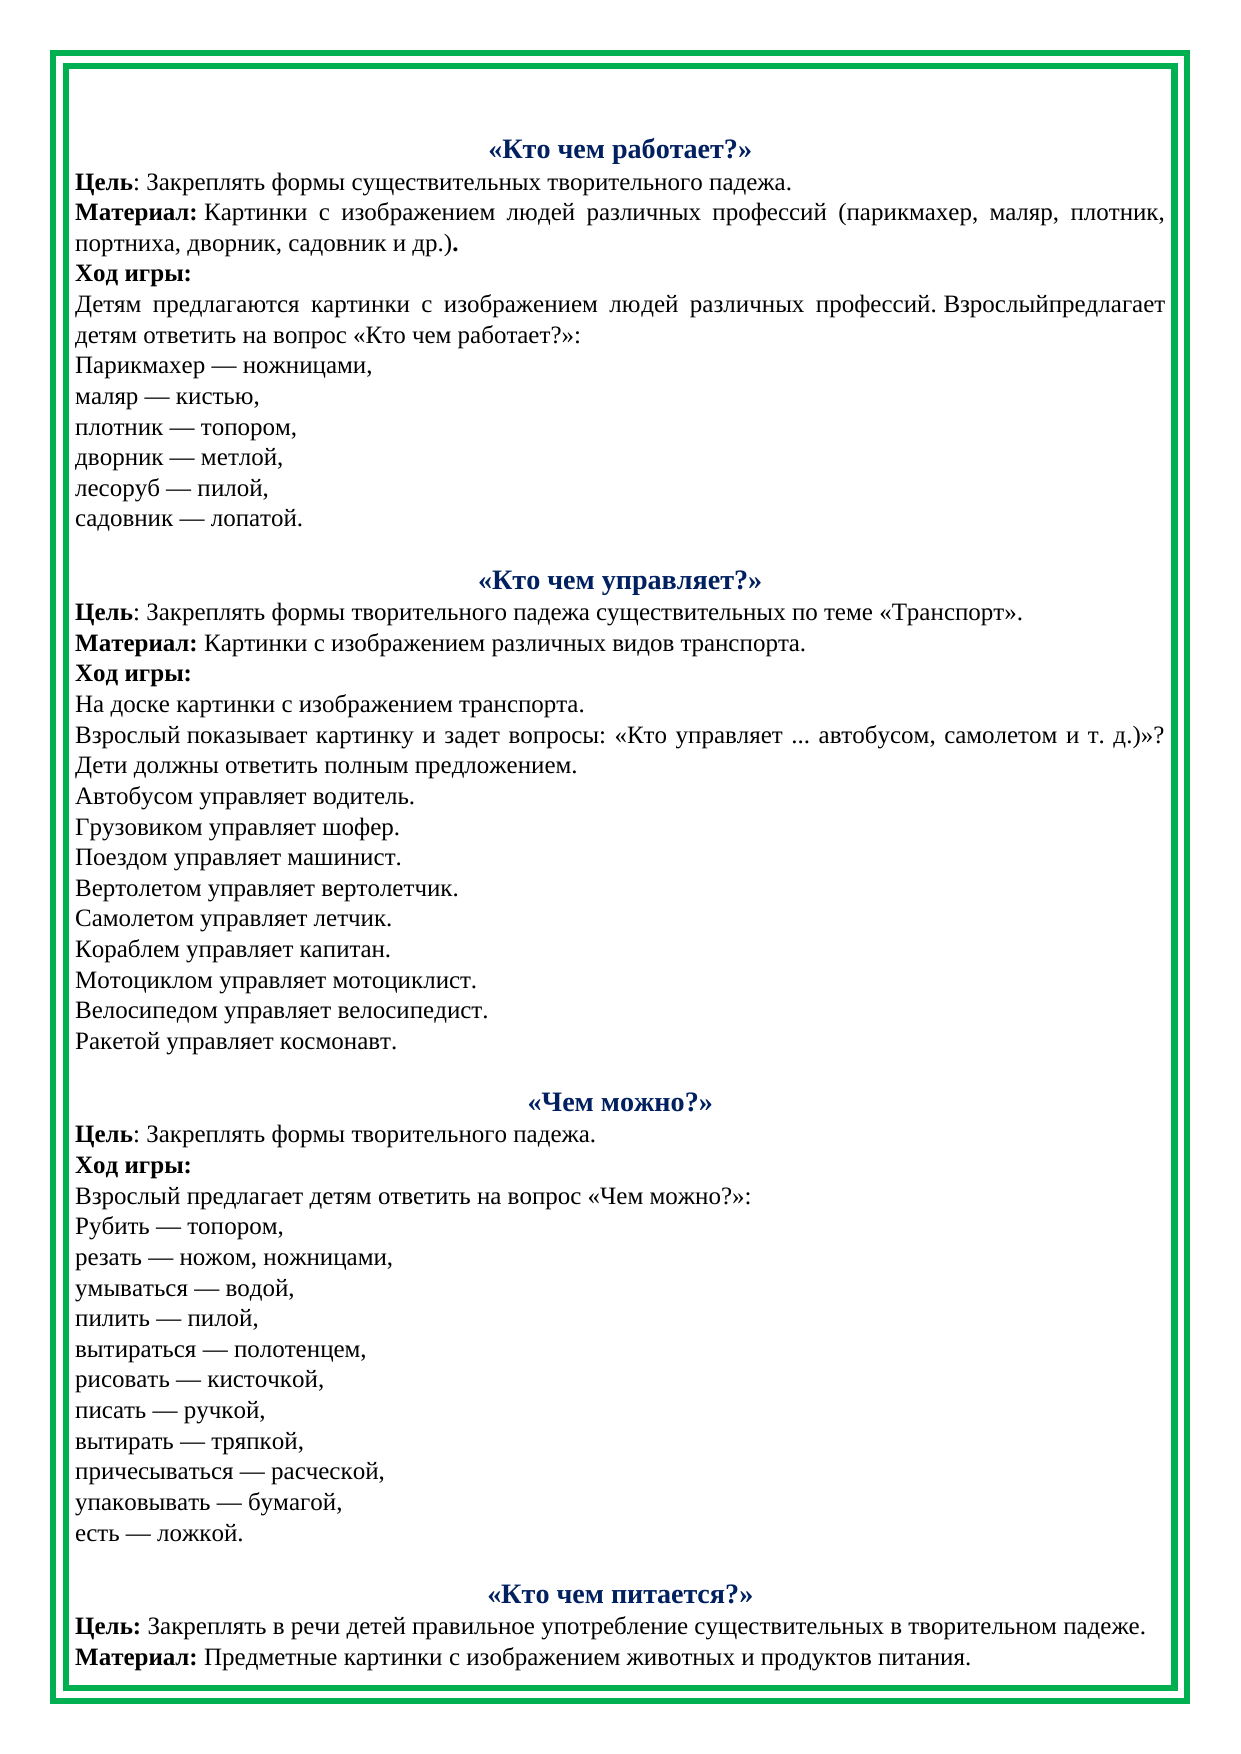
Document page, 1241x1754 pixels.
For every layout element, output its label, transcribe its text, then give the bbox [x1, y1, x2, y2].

text резать — ножом, ножницами, [75, 1240, 1165, 1271]
text Мотоциклом управляет мотоциклист. [75, 963, 1165, 993]
text «Кто чем работает?» [75, 132, 1165, 165]
text Цель: Закреплять формы существительных творительного падежа. [75, 165, 1165, 195]
text Взрослый показывает картинку и задет вопросы: «Кто управляет ... автобусом, самолетом и т. д.)»? Дети должны ответить полным предложением. [75, 718, 1165, 779]
text рисовать — кисточкой, [75, 1363, 1165, 1393]
text Велосипедом управляет велосипедист. [75, 993, 1165, 1024]
text Ход игры: [75, 1148, 1165, 1179]
text Ход игры: [75, 257, 1165, 287]
text На доске картинки с изображением транспорта. [75, 687, 1165, 718]
text дворник — метлой, [75, 440, 1165, 471]
text Автобусом управляет водитель. [75, 779, 1165, 810]
text умываться — водой, [75, 1271, 1165, 1301]
text Материал: Картинки с изображением людей различных профессий (парикмахер, маляр, плотник, портниха, дворник, садовник и др.). [75, 195, 1165, 257]
text упаковывать — бумагой, [75, 1485, 1165, 1516]
text Цель: Закреплять формы творительного падежа существительных по теме «Транспорт». [75, 595, 1165, 626]
text плотник — топором, [75, 410, 1165, 440]
text «Чем можно?» [75, 1085, 1165, 1118]
text маляр — кистью, [75, 379, 1165, 410]
text Взрослый предлагает детям ответить на вопрос «Чем можно?»: [75, 1179, 1165, 1209]
text садовник — лопатой. [75, 502, 1165, 532]
text Кораблем управляет капитан. [75, 932, 1165, 963]
text Цель: Закреплять в речи детей правильное употребление существительных в творительном падеже. [75, 1609, 1165, 1640]
text Ход игры: [75, 657, 1165, 687]
text «Кто чем питается?» [75, 1577, 1165, 1609]
text вытираться — полотенцем, [75, 1332, 1165, 1363]
text вытирать — тряпкой, [75, 1424, 1165, 1454]
text пилить — пилой, [75, 1301, 1165, 1332]
text Вертолетом управляет вертолетчик. [75, 871, 1165, 902]
text Ракетой управляет космонавт. [75, 1024, 1165, 1055]
text Детям предлагаются картинки с изображением людей различных профессий. Взрослыйпредлагает детям ответить на вопрос «Кто чем работает?»: [75, 287, 1165, 348]
text причесываться — расческой, [75, 1454, 1165, 1485]
text Парикмахер — ножницами, [75, 348, 1165, 379]
text лесоруб — пилой, [75, 471, 1165, 502]
text «Кто чем управляет?» [75, 563, 1165, 595]
text писать — ручкой, [75, 1393, 1165, 1424]
text Цель: Закреплять формы творительного падежа. [75, 1118, 1165, 1148]
text Материал: Картинки с изображением различных видов транспорта. [75, 626, 1165, 657]
text Самолетом управляет летчик. [75, 902, 1165, 932]
text есть — ложкой. [75, 1516, 1165, 1546]
text Материал: Предметные картинки с изображением животных и продуктов питания. [75, 1640, 1165, 1671]
text Поездом управляет машинист. [75, 840, 1165, 871]
text Грузовиком управляет шофер. [75, 810, 1165, 840]
text Рубить — топором, [75, 1209, 1165, 1240]
